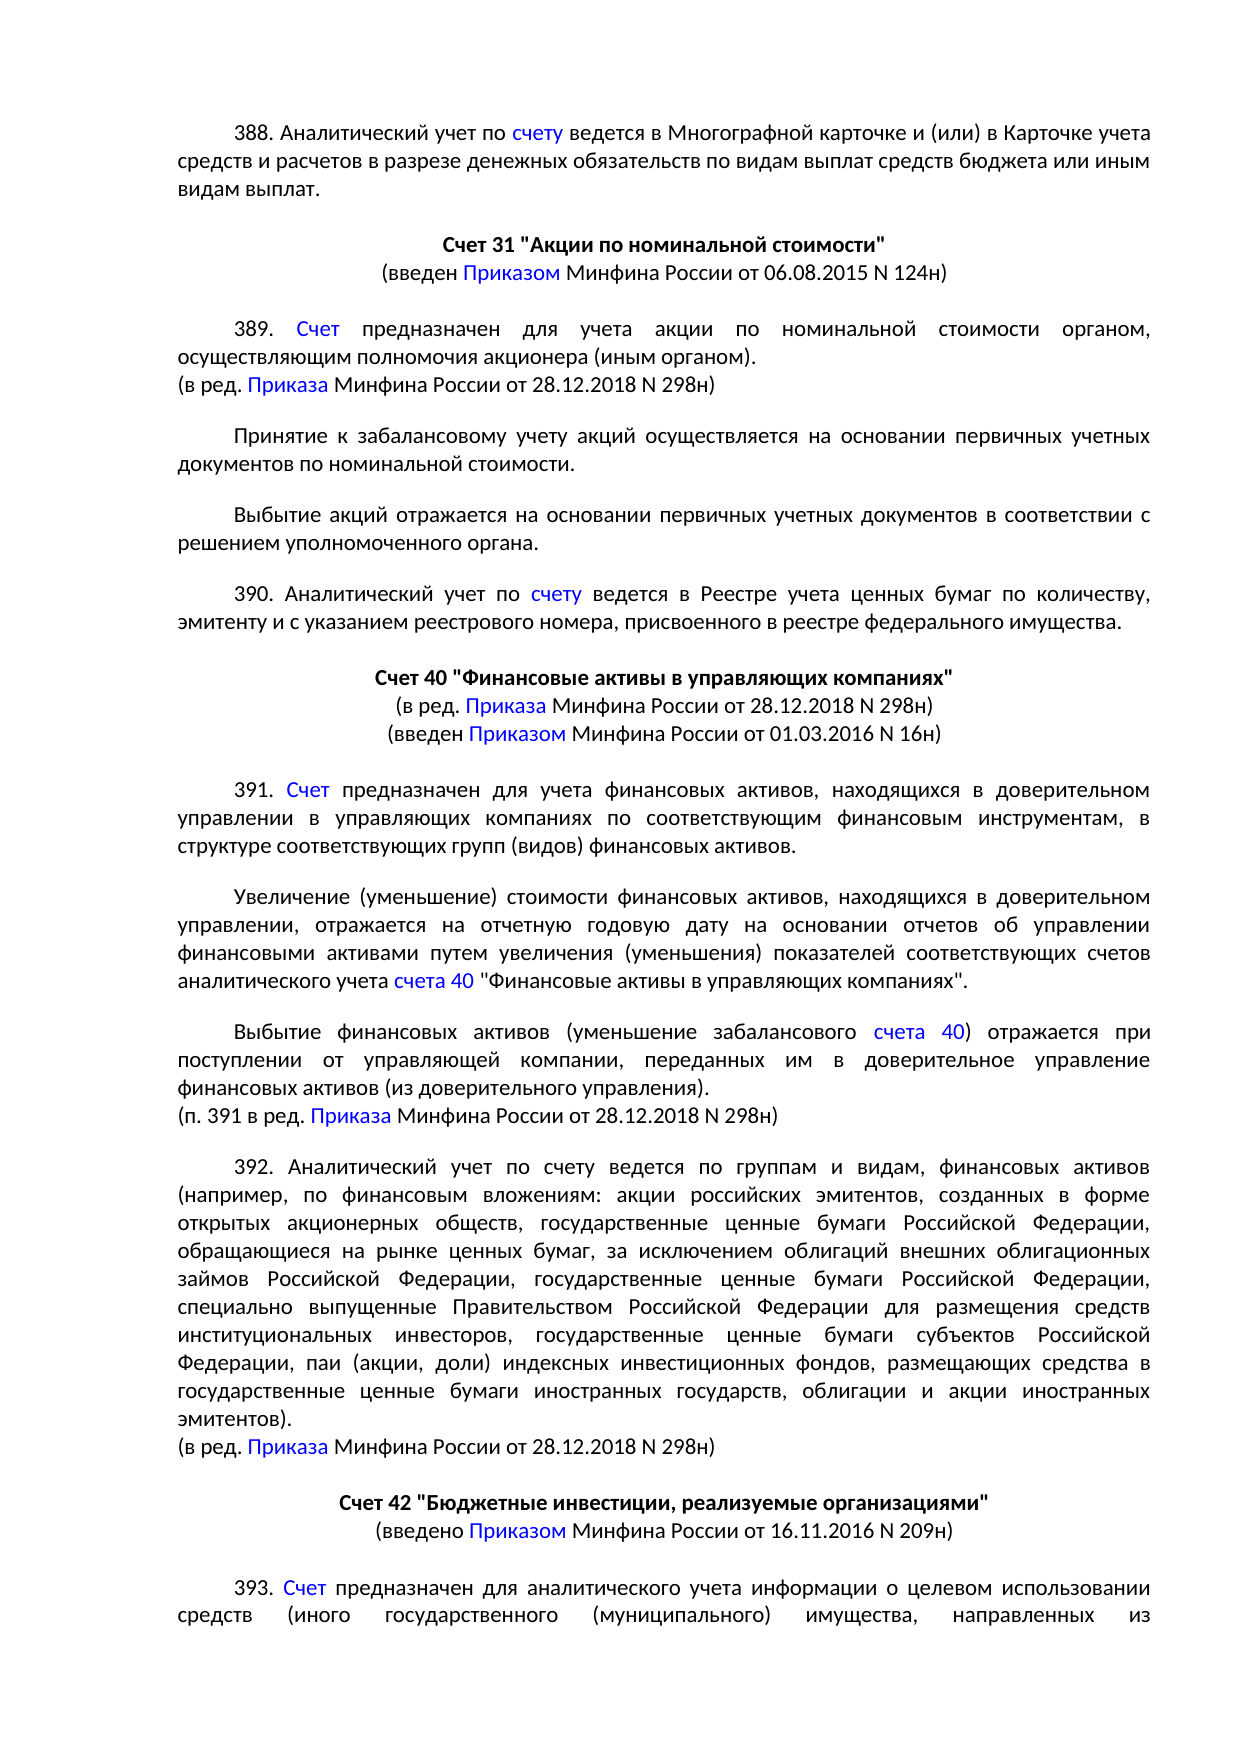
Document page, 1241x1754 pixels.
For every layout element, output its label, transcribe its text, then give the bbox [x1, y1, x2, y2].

title Счет 42 "Бюджетные инвестиции, реализуемые организациями" [177, 1488, 1152, 1517]
text (в ред. Приказа Минфина России от 28.12.2018 N 298н) [177, 370, 1152, 398]
text 390. Аналитический учет по счету ведется в Реестре учета ценных бумаг по количеству, эмитенту и с указанием реестрового номера, присвоенного в реестре федерального имущества. [177, 579, 1152, 635]
text (в ред. Приказа Минфина России от 28.12.2018 N 298н) [177, 691, 1152, 719]
text Принятие к забалансовому учету акций осуществляется на основании первичных учетных документов по номинальной стоимости. [177, 421, 1152, 477]
text (введен Приказом Минфина России от 01.03.2016 N 16н) [177, 719, 1152, 747]
title Счет 31 "Акции по номинальной стоимости" [177, 230, 1152, 258]
text (введено Приказом Минфина России от 16.11.2016 N 209н) [177, 1517, 1152, 1544]
text Увеличение (уменьшение) стоимости финансовых активов, находящихся в доверительном управлении, отражается на отчетную годовую дату на основании отчетов об управлении финансовыми активами путем увеличения (уменьшения) показателей соответствующих счетов аналитического учета счета 40 "Финансовые активы в управляющих компаниях". [177, 882, 1152, 994]
text (введен Приказом Минфина России от 06.08.2015 N 124н) [177, 258, 1152, 286]
title Счет 40 "Финансовые активы в управляющих компаниях" [177, 663, 1152, 691]
text 392. Аналитический учет по счету ведется по группам и видам, финансовых активов (например, по финансовым вложениям: акции российских эмитентов, созданных в форме открытых акционерных обществ, государственные ценные бумаги Российской Федерации, обращающиеся на рынке ценных бумаг, за исключением облигаций внешних облигационных займов Российской Федерации, государственные ценные бумаги Российской Федерации, специально выпущенные Правительством Российской Федерации для размещения средств институциональных инвесторов, государственные ценные бумаги субъектов Российской Федерации, паи (акции, доли) индексных инвестиционных фондов, размещающих средства в государственные ценные бумаги иностранных государств, облигации и акции иностранных эмитентов). [177, 1152, 1152, 1432]
text 388. Аналитический учет по счету ведется в Многографной карточке и (или) в Карточке учета средств и расчетов в разрезе денежных обязательств по видам выплат средств бюджета или иным видам выплат. [177, 118, 1152, 202]
text Выбытие акций отражается на основании первичных учетных документов в соответствии с решением уполномоченного органа. [177, 500, 1152, 556]
text (п. 391 в ред. Приказа Минфина России от 28.12.2018 N 298н) [177, 1101, 1152, 1129]
text (в ред. Приказа Минфина России от 28.12.2018 N 298н) [177, 1432, 1152, 1461]
text 391. Счет предназначен для учета финансовых активов, находящихся в доверительном управлении в управляющих компаниях по соответствующим финансовым инструментам, в структуре соответствующих групп (видов) финансовых активов. [177, 775, 1152, 859]
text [177, 1573, 1152, 1629]
text 389. Счет предназначен для учета акции по номинальной стоимости органом, осуществляющим полномочия акционера (иным органом). [177, 314, 1152, 370]
text Выбытие финансовых активов (уменьшение забалансового счета 40) отражается при поступлении от управляющей компании, переданных им в доверительное управление финансовых активов (из доверительного управления). [177, 1017, 1152, 1101]
